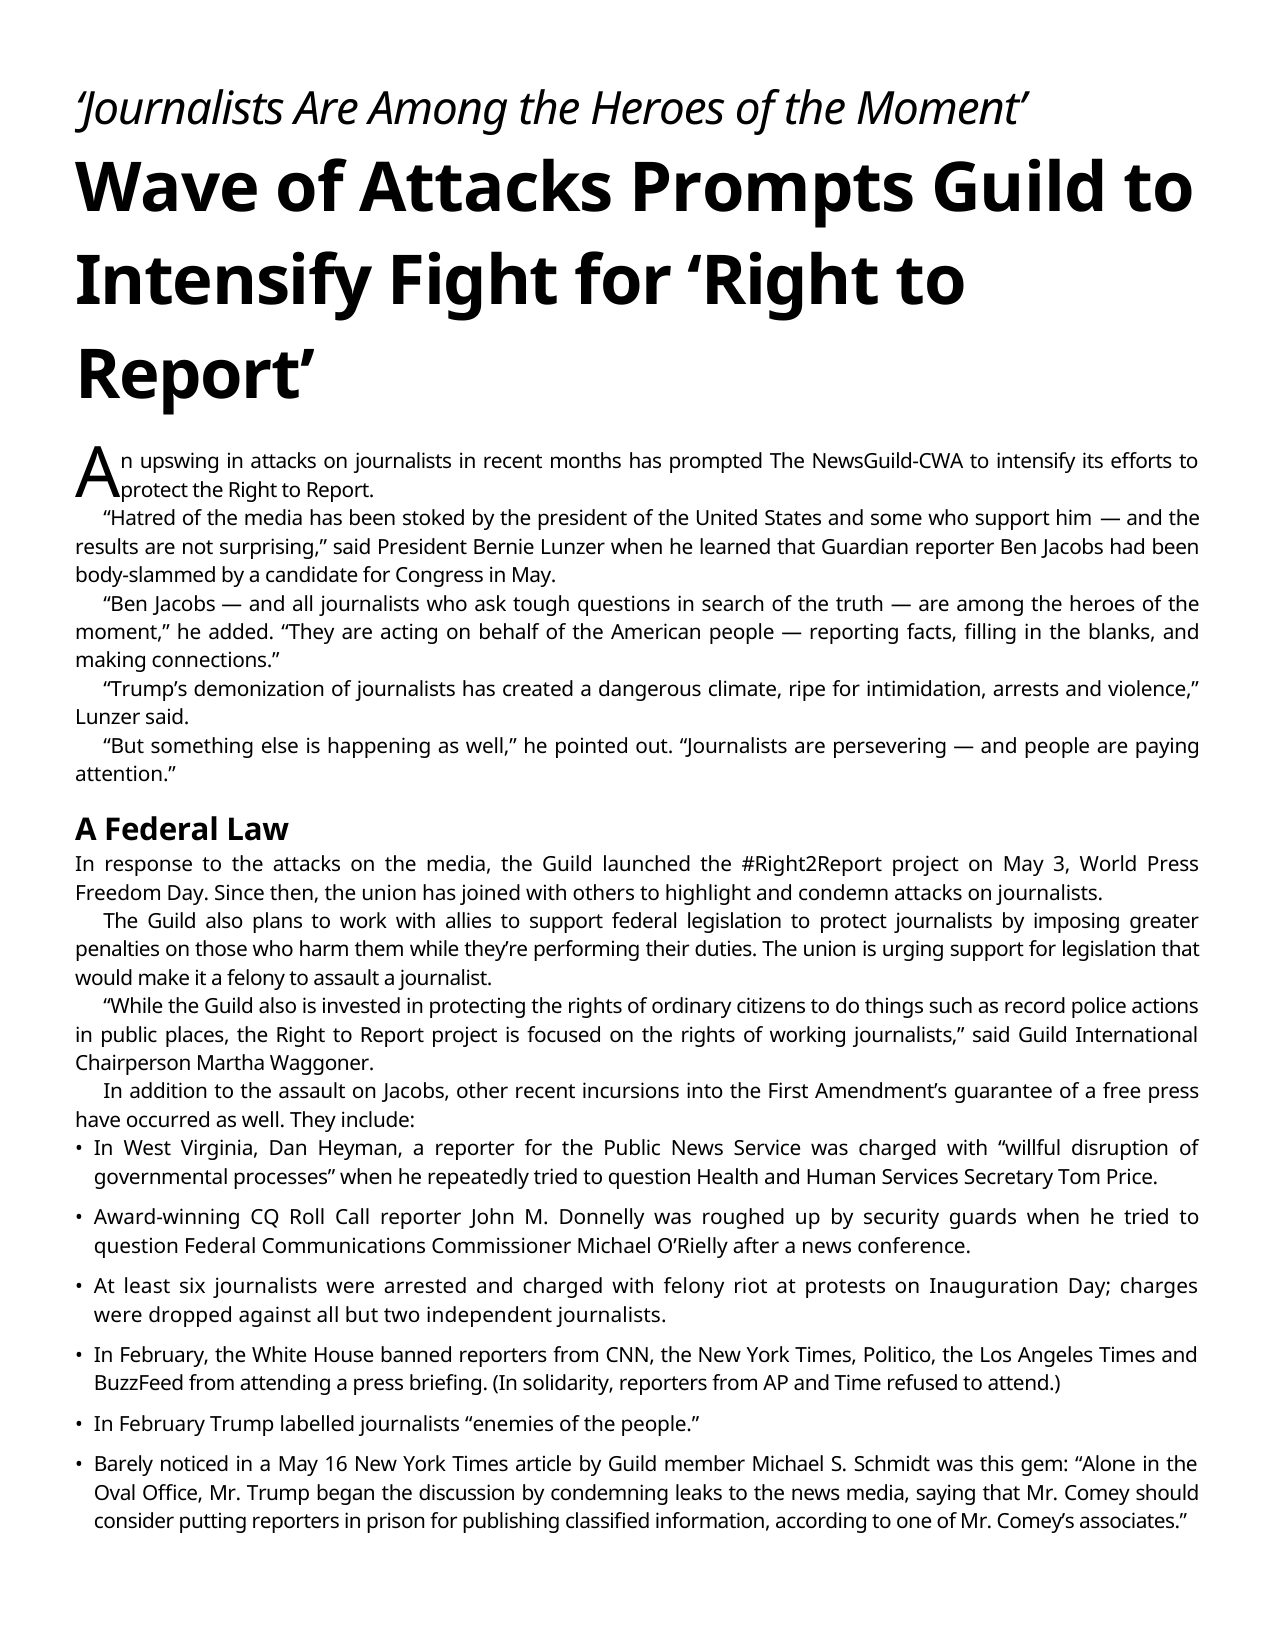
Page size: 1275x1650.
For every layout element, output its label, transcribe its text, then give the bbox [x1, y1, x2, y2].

text • Barely noticed in a May 16 New York Times article by Guild member Michael S. Schmidt was this gem: “Alone in the Oval Office, Mr. Trump began the discussion by condemning leaks to the news media, saying that Mr. Comey should consider putting reporters in prison for publishing classified information, according to one of Mr. Comey’s associates.” [75, 1449, 1200, 1535]
text “Ben Jacobs — and all journalists who ask tough questions in search of the truth — are among the heroes of the moment,” he added. “They are acting on behalf of the American people — reporting facts, filling in the blanks, and making connections.” [75, 589, 1200, 674]
text Wave of Attacks Prompts Guild to Intensify Fight for ‘Right to Report’ [75, 137, 1200, 418]
text “But something else is happening as well,” he pointed out. “Journalists are persevering — and people are paying attention.” [75, 731, 1200, 788]
text A Federal Law [75, 807, 1200, 849]
text In addition to the assault on Jacobs, other recent incursions into the First Amendment’s guarantee of a free press have occurred as well. They include: [75, 1077, 1200, 1133]
text • In West Virginia, Dan Heyman, a reporter for the Public News Service was charged with “willful disruption of governmental processes” when he repeatedly tried to question Health and Human Services Secretary Tom Price. [75, 1133, 1200, 1190]
text • Award-winning CQ Roll Call reporter John M. Donnelly was roughed up by security guards when he tried to question Federal Communications Commissioner Michael O’Rielly after a news conference. [75, 1202, 1200, 1259]
text • In February, the White House banned reporters from CNN, the New York Times, Politico, the Los Angeles Times and BuzzFeed from attending a press briefing. (In solidarity, reporters from AP and Time refused to attend.) [75, 1340, 1200, 1397]
text In response to the attacks on the media, the Guild launched the #Right2Report project on May 3, World Press Freedom Day. Since then, the union has joined with others to highlight and condemn attacks on journalists. [75, 849, 1200, 906]
text “While the Guild also is invested in protecting the rights of ordinary citizens to do things such as record police actions in public places, the Right to Report project is focused on the rights of working journalists,” said Guild International Chairperson Martha Waggoner. [75, 991, 1200, 1077]
text • In February Trump labelled journalists “enemies of the people.” [75, 1409, 1200, 1437]
text The Guild also plans to work with allies to support federal legislation to protect journalists by imposing greater penalties on those who harm them while they’re performing their duties. The union is urging support for legislation that would make it a felony to assault a journalist. [75, 906, 1200, 991]
text n upswing in attacks on journalists in recent months has prompted The NewsGuild-CWA to intensify its efforts to protect the Right to Report. [75, 447, 1200, 503]
text ‘Journalists Are Among the Heroes of the Moment’ [75, 75, 1200, 137]
text “Trump’s demonization of journalists has created a dangerous climate, ripe for intimidation, arrests and violence,” Lunzer said. [75, 674, 1200, 731]
text “Hatred of the media has been stoked by the president of the United States and some who support him — and the results are not surprising,” said President Bernie Lunzer when he learned that Guardian reporter Ben Jacobs had been body-slammed by a candidate for Congress in May. [75, 503, 1200, 589]
text • At least six journalists were arrested and charged with felony riot at protests on Inauguration Day; charges were dropped against all but two independent journalists. [75, 1271, 1200, 1328]
